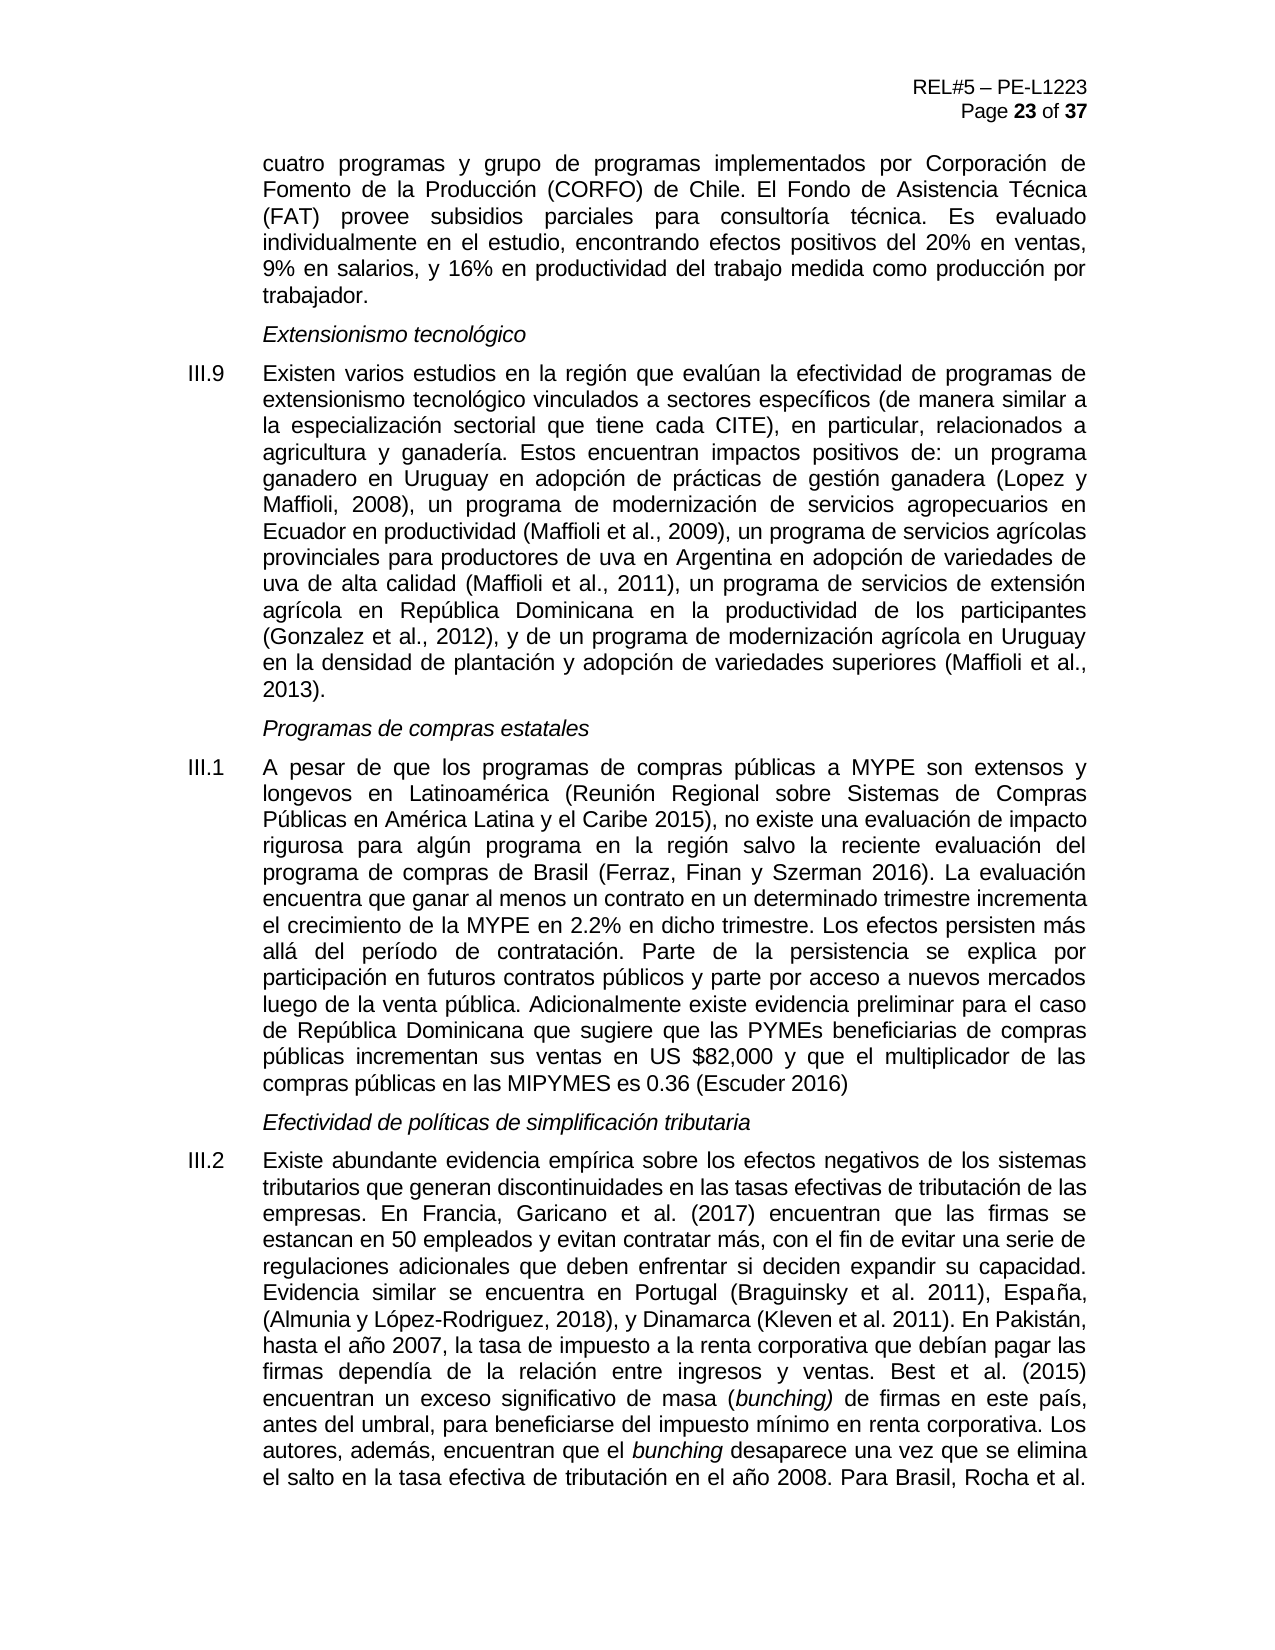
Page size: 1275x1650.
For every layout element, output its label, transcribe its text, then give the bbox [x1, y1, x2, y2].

list Programas de compras estatales [262, 714, 1087, 741]
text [187, 150, 1087, 308]
list Efectividad de políticas de simplificación tributaria [262, 1108, 1087, 1135]
list A pesar de que los programas de compras públicas a MYPE son extensos y longevos en Latinoamérica (Reunión Regional sobre Sistemas de Compras Públicas en América Latina y el Caribe 2015), no existe una evaluación de impacto rigurosa para algún programa en la región salvo la reciente evaluación del programa de compras de Brasil (Ferraz, Finan y Szerman 2016). La evaluación encuentra que ganar al menos un contrato en un determinado trimestre incrementa el crecimiento de la MYPE en 2.2% en dicho trimestre. Los efectos persisten más allá del período de contratación. Parte de la persistencia se explica por participación en futuros contratos públicos y parte por acceso a nuevos mercados luego de la venta pública. Adicionalmente existe evidencia preliminar para el caso de República Dominicana que sugiere que las PYMEs beneficiarias de compras públicas incrementan sus ventas en US $82,000 y que el multiplicador de las compras públicas en las MIPYMES es 0.36 (Escuder 2016) [187, 753, 1087, 1096]
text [187, 1147, 1087, 1490]
text Existen varios estudios en la región que evalúan la efectividad de programas de extensionismo tecnológico vinculados a sectores específicos (de manera similar a la especialización sectorial que tiene cada CITE), en particular, relacionados a agricultura y ganadería. Estos encuentran impactos positivos de: un programa ganadero en Uruguay en adopción de prácticas de gestión ganadera (Lopez y Maffioli, 2008), un programa de modernización de servicios agropecuarios en Ecuador en productividad (Maffioli et al., 2009), un programa de servicios agrícolas provinciales para productores de uva en Argentina en adopción de variedades de uva de alta calidad (Maffioli et al., 2011), un programa de servicios de extensión agrícola en República Dominicana en la productividad de los participantes (Gonzalez et al., 2012), y de un programa de modernización agrícola en Uruguay en la densidad de plantación y adopción de variedades superiores (Maffioli et al., 2013). [187, 359, 1087, 702]
list Extensionismo tecnológico [262, 321, 1087, 347]
